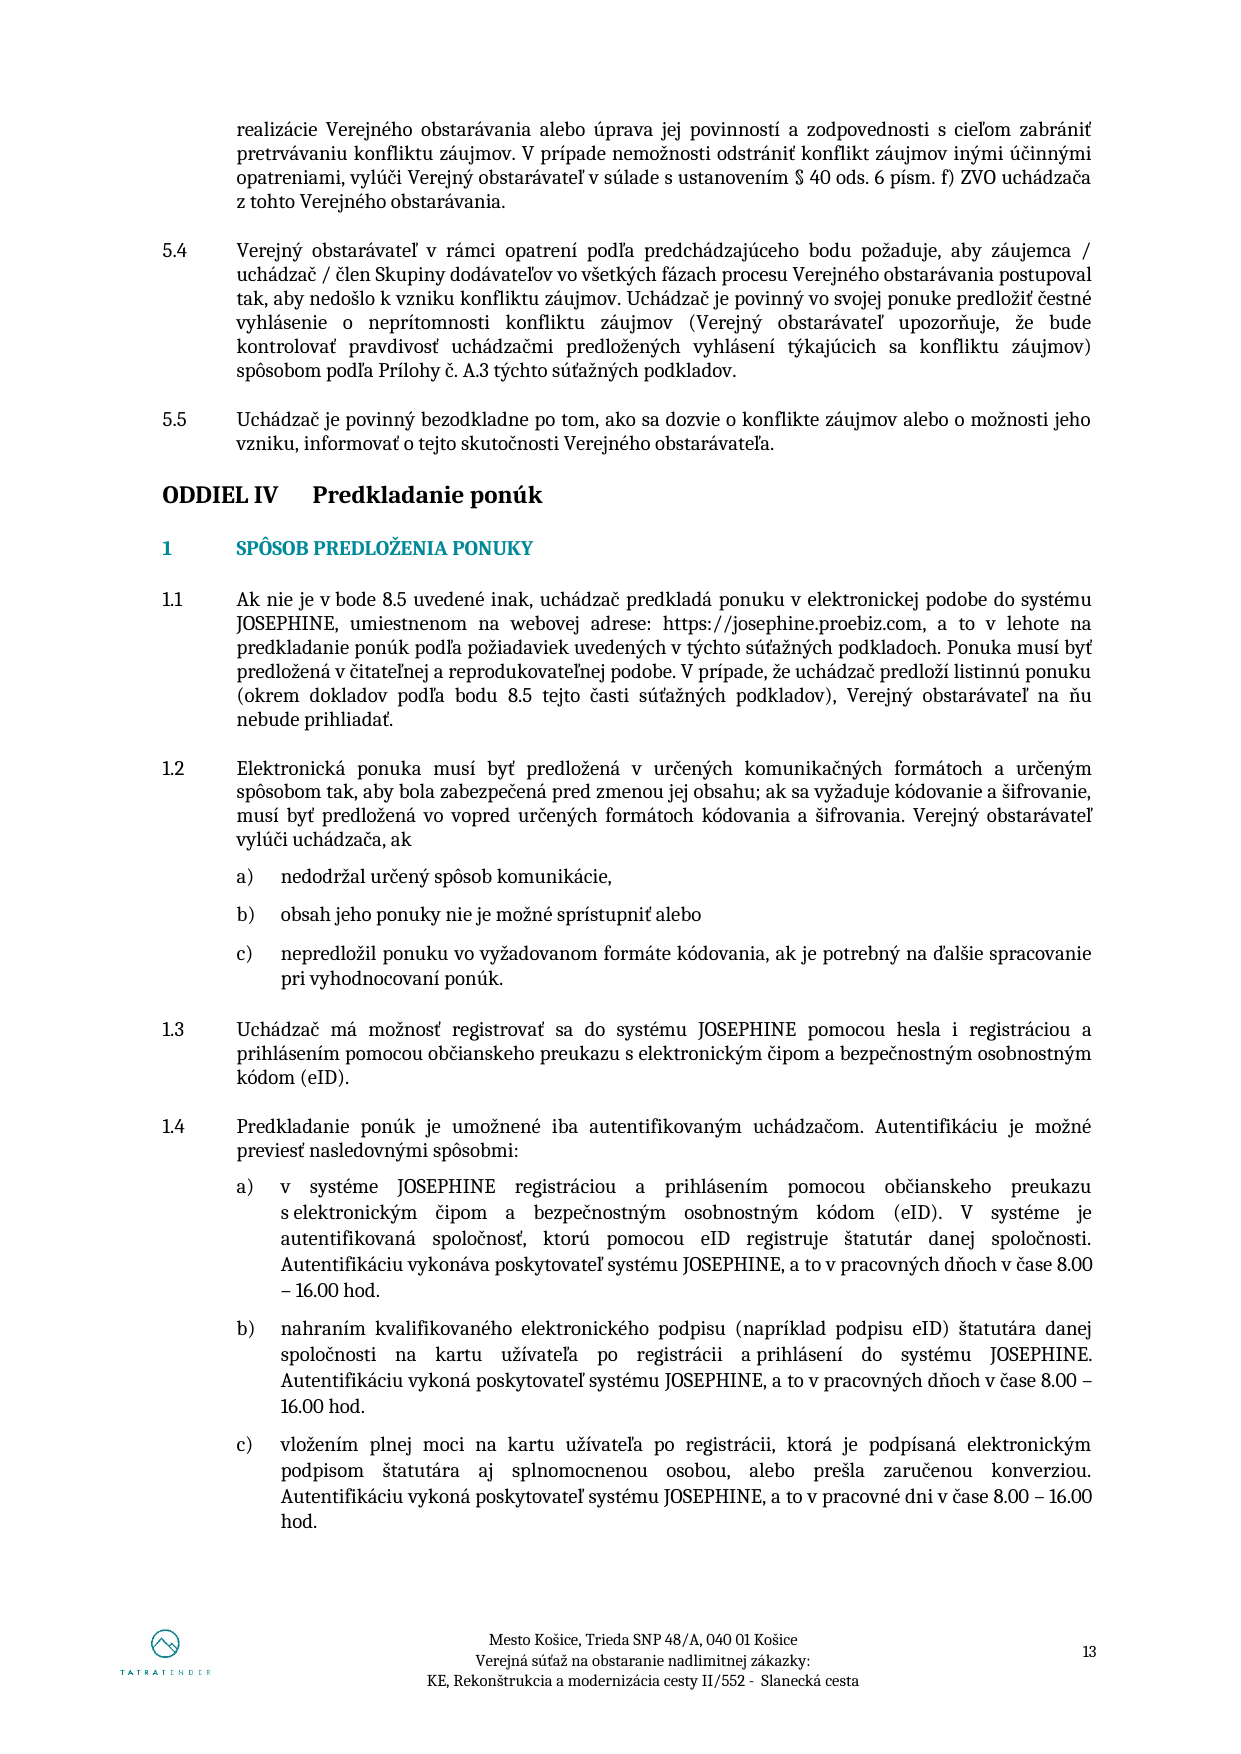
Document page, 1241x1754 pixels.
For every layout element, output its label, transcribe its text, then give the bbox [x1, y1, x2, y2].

subtitle Verejný obstarávateľ v rámci opatrení podľa predchádzajúceho bodu požaduje, aby záujemca / uchádzač / člen Skupiny dodávateľov vo všetkých fázach procesu Verejného obstarávania postupoval tak, aby nedošlo k vzniku konfliktu záujmov. Uchádzač je povinný vo svojej ponuke predložiť čestné vyhlásenie o neprítomnosti konfliktu záujmov (Verejný obstarávateľ upozorňuje, že bude kontrolovať pravdivosť uchádzačmi predložených vyhlásení týkajúcich sa konfliktu záujmov) spôsobom podľa Prílohy č. A.3 týchto súťažných podkladov. [162, 239, 1093, 383]
subtitle Predkladanie ponúk [162, 481, 1093, 509]
subtitle Ak nie je v bode 8.5 uvedené inak, uchádzač predkladá ponuku v elektronickej podobe do systému JOSEPHINE, umiestnenom na webovej adrese: https://josephine.proebiz.com, a to v lehote na predkladanie ponúk podľa požiadaviek uvedených v týchto súťažných podkladoch. Ponuka musí byť predložená v čitateľnej a reprodukovateľnej podobe. V prípade, že uchádzač predloží listinnú ponuku (okrem dokladov podľa bodu 8.5 tejto časti súťažných podkladov), Verejný obstarávateľ na ňu nebude prihliadať. [162, 587, 1093, 731]
subtitle Predkladanie ponúk je umožnené iba autentifikovaným uchádzačom. Autentifikáciu je možné previesť nasledovnými spôsobmi: [162, 1115, 1093, 1163]
subtitle Uchádzač je povinný bezodkladne po tom, ako sa dozvie o konflikte záujmov alebo o možnosti jeho vzniku, informovať o tejto skutočnosti Verejného obstarávateľa. [162, 408, 1093, 456]
picture [99, 1605, 231, 1699]
subtitle Uchádzač má možnosť registrovať sa do systému JOSEPHINE pomocou hesla i registráciou a prihlásením pomocou občianskeho preukazu s elektronickým čipom a bezpečnostným osobnostným kódom (eID). [162, 1018, 1093, 1090]
subtitle v systéme JOSEPHINE registráciou a prihlásením pomocou občianskeho preukazu s elektronickým čipom a bezpečnostným osobnostným kódom (eID). V systéme je autentifikovaná spoločnosť, ktorú pomocou eID registruje štatutár danej spoločnosti. Autentifikáciu vykonáva poskytovateľ systému JOSEPHINE, a to v pracovných dňoch v čase 8.00 – 16.00 hod. [236, 1175, 1093, 1302]
subtitle nedodržal určený spôsob komunikácie, [236, 864, 1093, 888]
subtitle Spôsob predloženia ponuky [162, 537, 1093, 561]
subtitle nahraním kvalifikovaného elektronického podpisu (napríklad podpisu eID) štatutára danej spoločnosti na kartu užívateľa po registrácii a prihlásení do systému JOSEPHINE. Autentifikáciu vykoná poskytovateľ systému JOSEPHINE, a to v pracovných dňoch v čase 8.00 – 16.00 hod. [236, 1317, 1093, 1418]
subtitle obsah jeho ponuky nie je možné sprístupniť alebo [236, 903, 1093, 927]
subtitle Elektronická ponuka musí byť predložená v určených komunikačných formátoch a určeným spôsobom tak, aby bola zabezpečená pred zmenou jej obsahu; ak sa vyžaduje kódovanie a šifrovanie, musí byť predložená vo vopred určených formátoch kódovania a šifrovania. Verejný obstarávateľ vylúči uchádzača, ak [162, 756, 1093, 852]
subtitle vložením plnej moci na kartu užívateľa po registrácii, ktorá je podpísaná elektronickým podpisom štatutára aj splnomocnenou osobou, alebo prešla zaručenou konverziou. Autentifikáciu vykoná poskytovateľ systému JOSEPHINE, a to v pracovné dni v čase 8.00 – 16.00 hod. [236, 1433, 1093, 1534]
subtitle nepredložil ponuku vo vyžadovanom formáte kódovania, ak je potrebný na ďalšie spracovanie pri vyhodnocovaní ponúk. [236, 941, 1093, 991]
